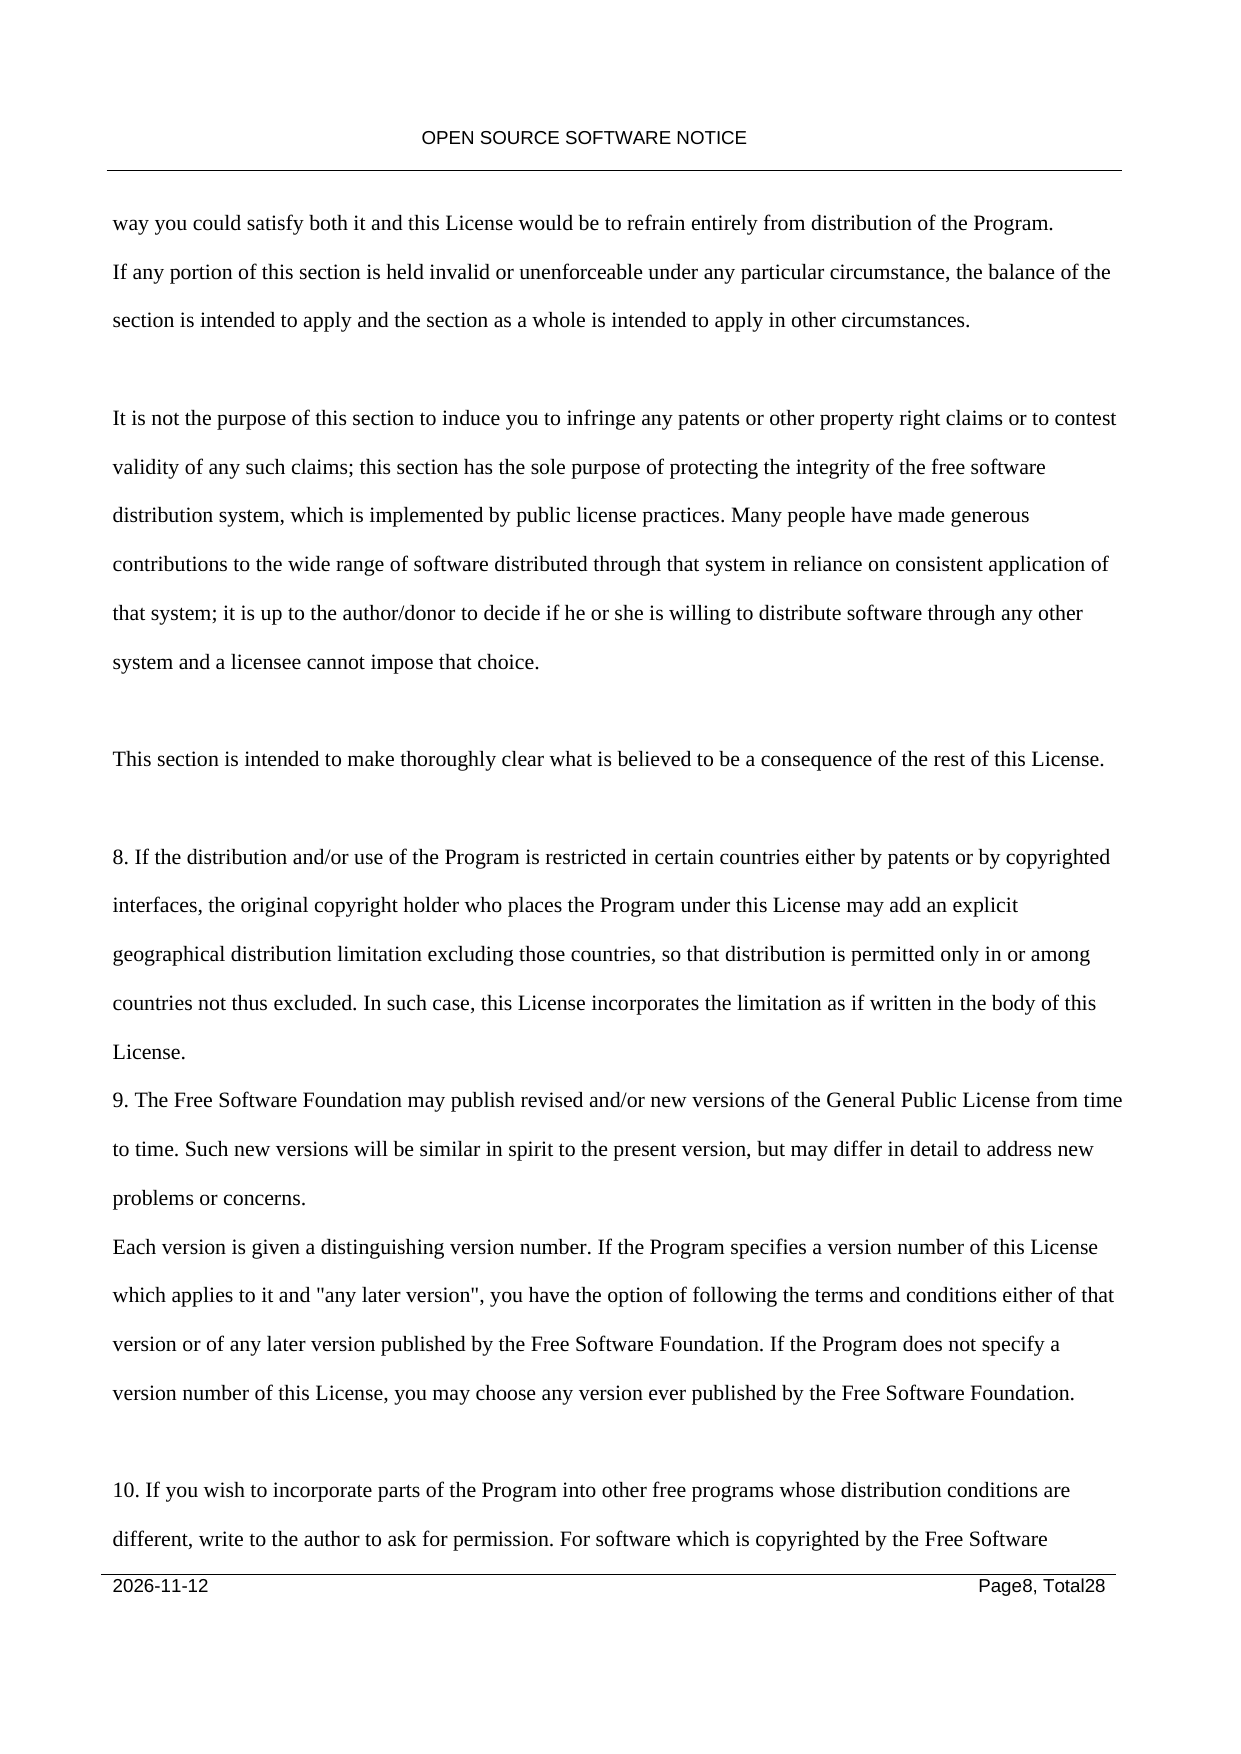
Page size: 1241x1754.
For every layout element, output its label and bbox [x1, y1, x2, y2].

text [112, 206, 1128, 1555]
